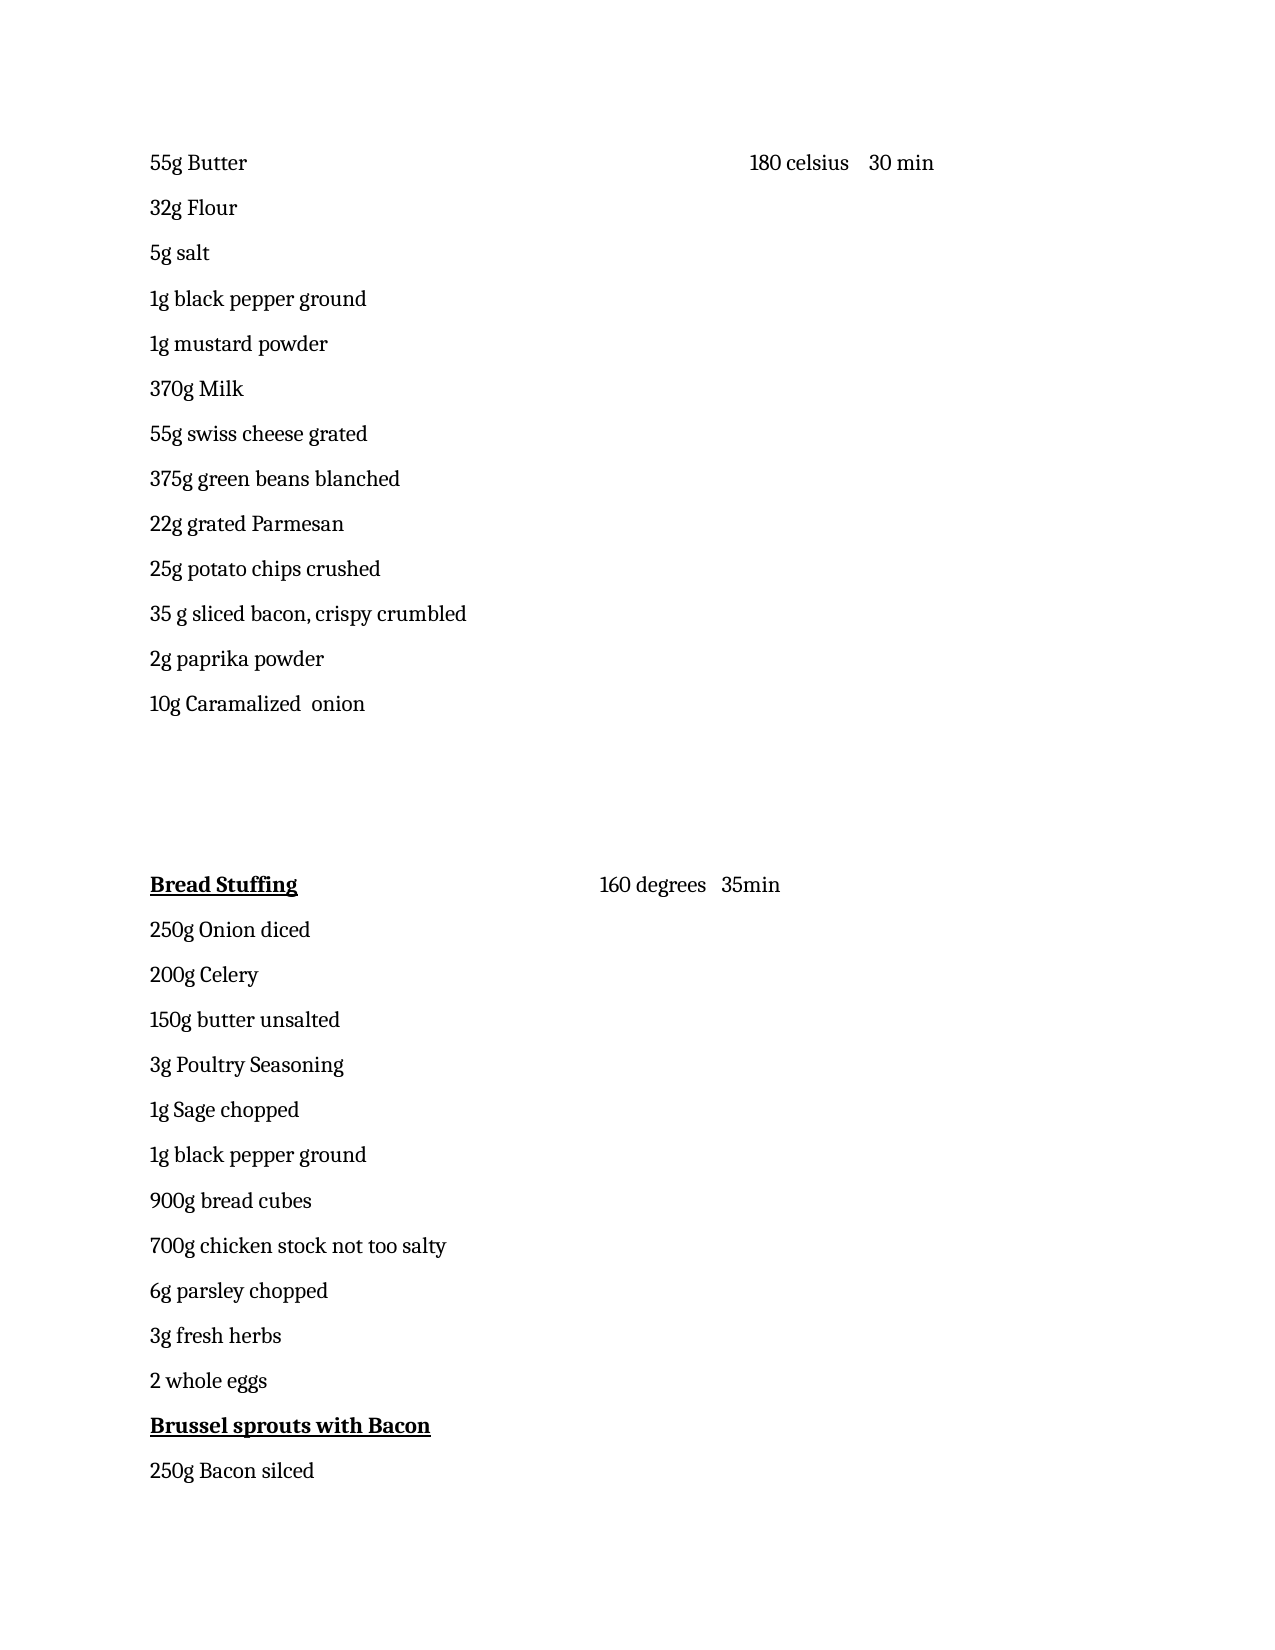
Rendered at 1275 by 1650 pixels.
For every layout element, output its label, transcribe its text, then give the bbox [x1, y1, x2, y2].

text 55g swiss cheese grated [150, 421, 1125, 447]
text 1g Sage chopped [150, 1097, 1125, 1123]
text 370g Milk [150, 376, 1125, 402]
text 2 whole eggs [150, 1368, 1125, 1394]
text 55g Butter 180 celsius 30 min [150, 150, 1125, 176]
text 2g paprika powder [150, 646, 1125, 672]
text 3g fresh herbs [150, 1323, 1125, 1349]
text 900g bread cubes [150, 1187, 1125, 1214]
text 375g green beans blanched [150, 466, 1125, 492]
text Brussel sprouts with Bacon [150, 1413, 1125, 1439]
text Bread Stuffing 160 degrees 35min [150, 872, 1125, 898]
text 10g Caramalized onion [150, 691, 1125, 718]
text 700g chicken stock not too salty [150, 1232, 1125, 1259]
text 6g parsley chopped [150, 1278, 1125, 1304]
text 150g butter unsalted [150, 1007, 1125, 1033]
text 22g grated Parmesan [150, 511, 1125, 537]
text 25g potato chips crushed [150, 556, 1125, 582]
text 32g Flour [150, 195, 1125, 221]
text 5g salt [150, 240, 1125, 267]
text 3g Poultry Seasoning [150, 1052, 1125, 1078]
text 1g mustard powder [150, 330, 1125, 357]
text 200g Celery [150, 962, 1125, 988]
text 1g black pepper ground [150, 1142, 1125, 1169]
text 1g black pepper ground [150, 285, 1125, 312]
text 250g Onion diced [150, 917, 1125, 943]
text 35 g sliced bacon, crispy crumbled [150, 601, 1125, 627]
text 250g Bacon silced [150, 1458, 1125, 1484]
